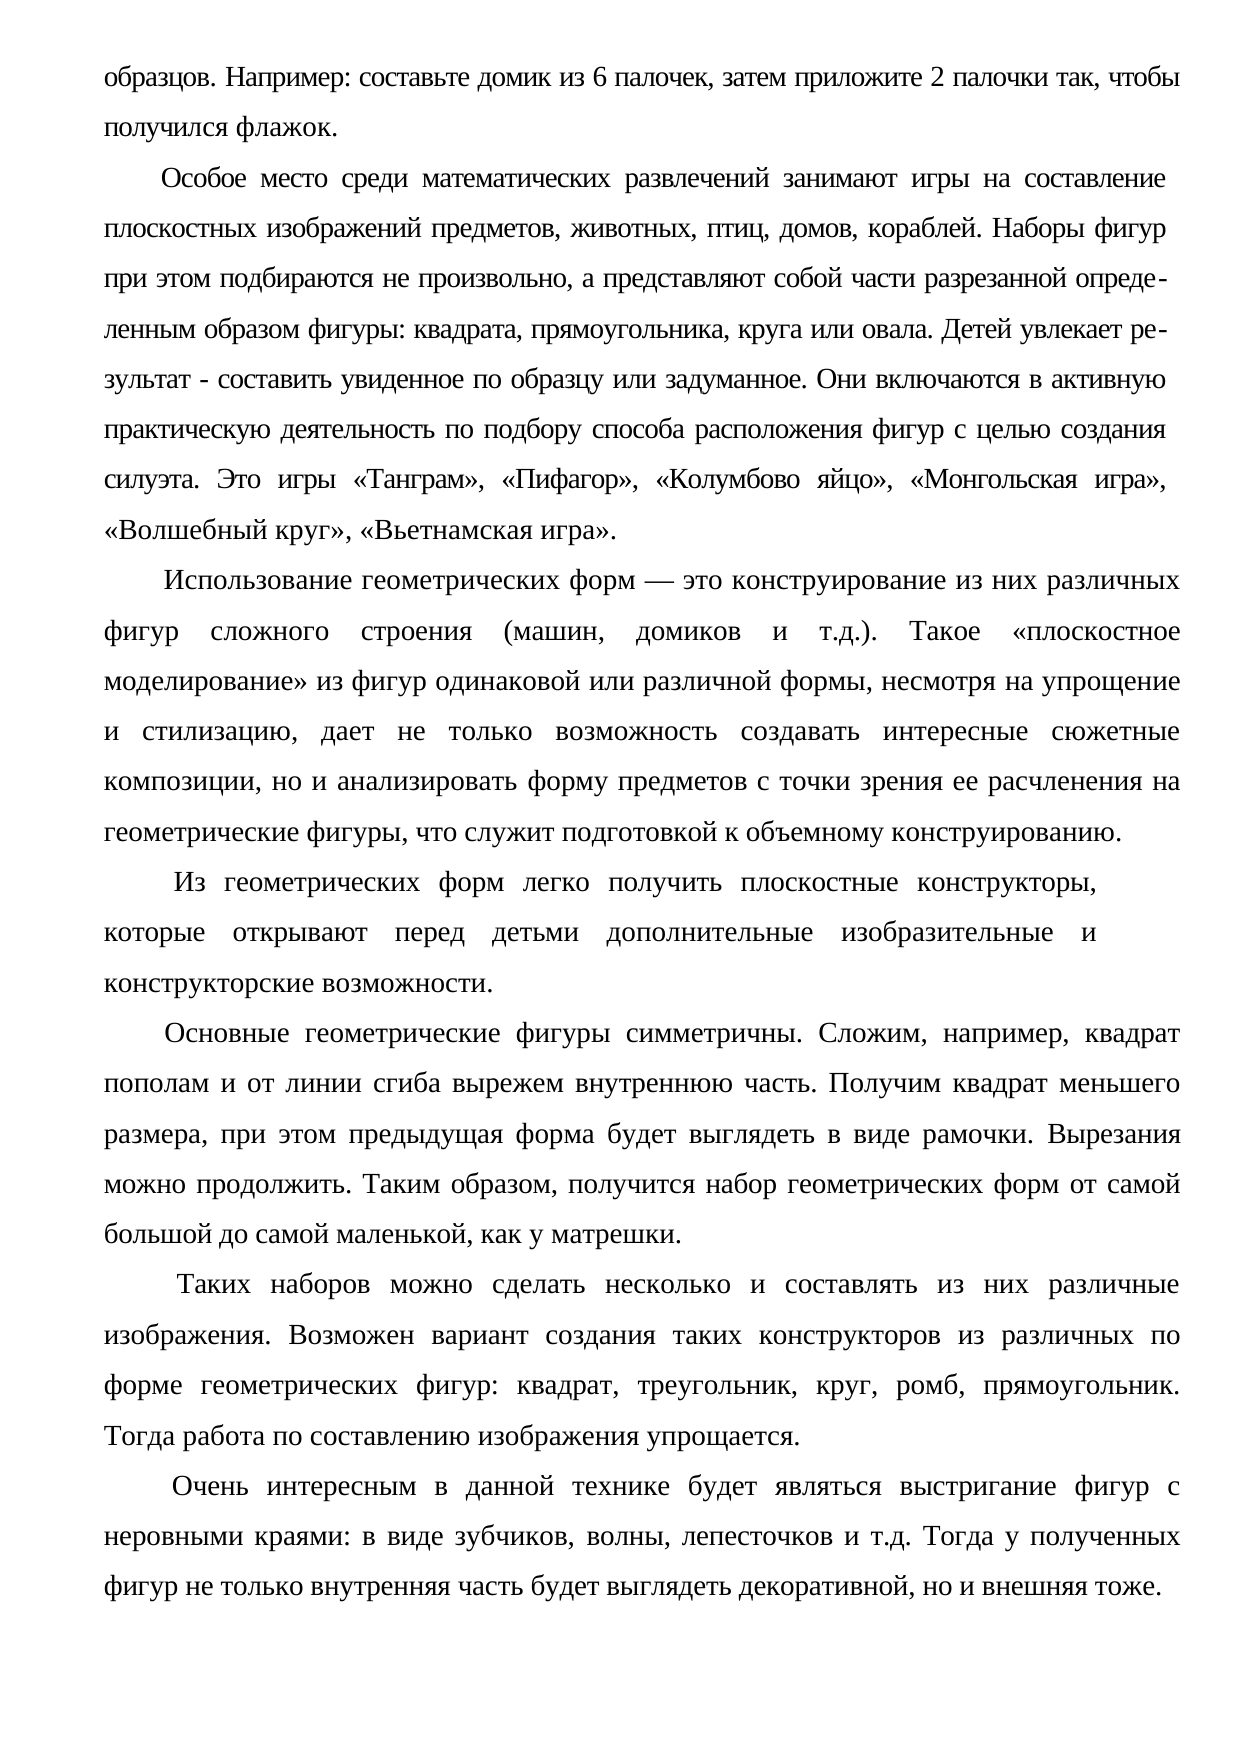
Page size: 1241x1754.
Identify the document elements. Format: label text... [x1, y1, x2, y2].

text Из геометрических форм легко получить плоскостные конструкторы, которые открывают перед детьми дополнительные изобразительные и конструкторские возможности. [103, 864, 1097, 998]
text Таких наборов можно сделать несколько и составлять из них различные изображения. Возможен вариант создания таких конструкторов из различных по форме геометрических фигур: квадрат, треугольник, круг, ромб, прямоугольник. Тогда работа по составлению изображения упрощается. [103, 1267, 1181, 1451]
text Основные геометрические фигуры симметричны. Сложим, например, квадрат пополам и от линии сгиба вырежем внутреннюю часть. Получим квадрат меньшего размера, при этом предыдущая форма будет выглядеть в виде рамочки. Вырезания можно продолжить. Таким образом, получится набор геометрических форм от самой большой до самой маленькой, как у матрешки. [103, 1015, 1181, 1250]
text Использование геометрических форм — это конструирование из них различных фигур сложного строения (машин, домиков и т.д.). Такое «плоскостное моделирование» из фигур одинаковой или различной формы, несмотря на упрощение и стилизацию, дает не только возможность создавать интересные сюжетные композиции, но и анализировать форму предметов с точки зрения ее расчленения на геометрические фигуры, что служит подготовкой к объемному конструированию. [103, 562, 1181, 847]
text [103, 59, 1181, 143]
text Особое место среди математических развлечений занимают игры на составление плоскостных изображений предметов, животных, птиц, домов, кораблей. Наборы фигур при этом подбираются не произвольно, а представляют собой части разрезанной определенным образом фигуры: квадрата, прямоугольника, круга или овала. Детей увлекает результат - составить увиденное по образцу или задуманное. Они включаются в активную практическую деятельность по подбору способа расположения фигур с целью создания силуэта. Это игры «Танграм», «Пифагор», «Колумбово яйцо», «Монгольская игра», «Волшебный круг», «Вьетнамская игра». [103, 160, 1167, 546]
text Очень интересным в данной технике будет являться выстригание фигур с неровными краями: в виде зубчиков, волны, лепесточков и т.д. Тогда у полученных фигур не только внутренняя часть будет выглядеть декоративной, но и внешняя тоже. [103, 1468, 1181, 1602]
